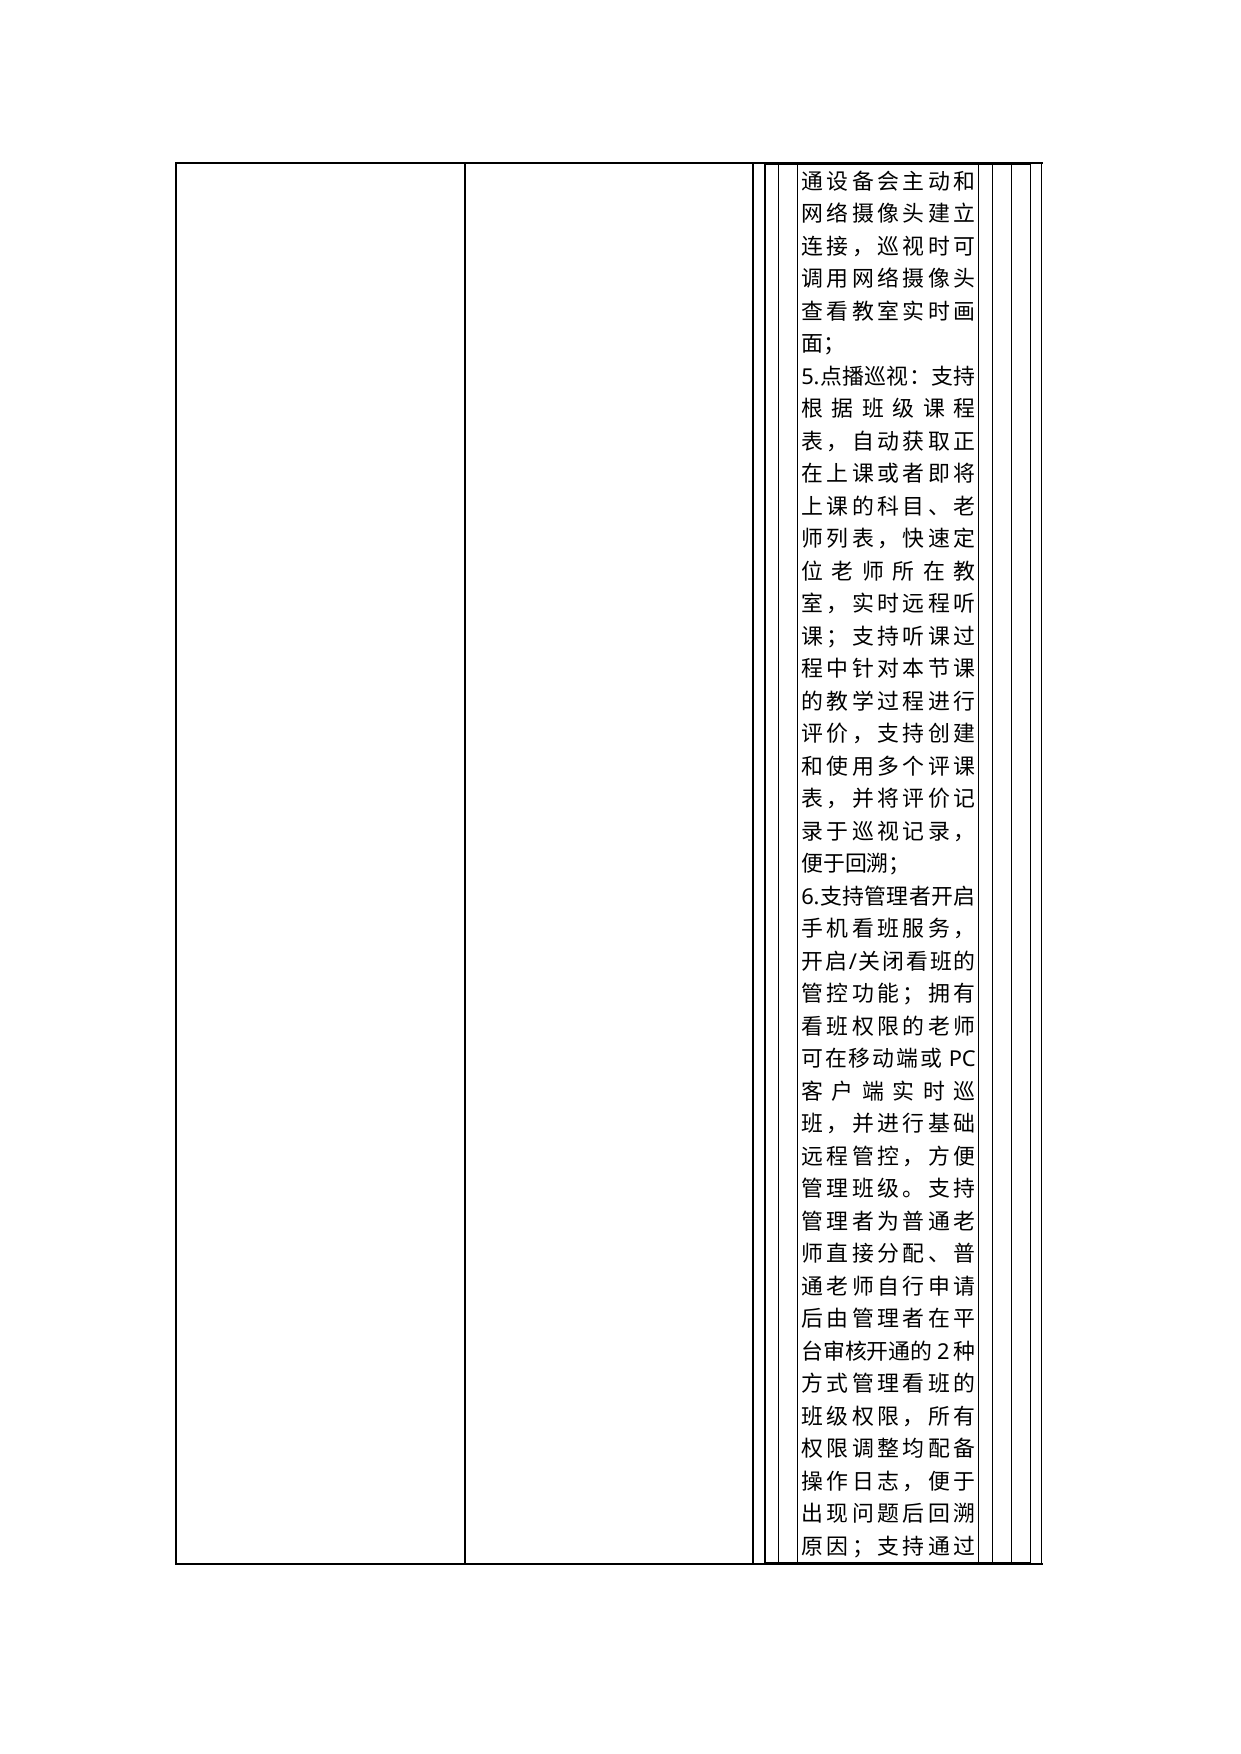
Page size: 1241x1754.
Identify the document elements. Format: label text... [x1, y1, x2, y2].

table_cell [754, 164, 764, 1563]
table_cell [979, 165, 992, 1562]
table_cell [1012, 165, 1030, 1562]
table_cell [466, 164, 752, 1563]
table_cell [993, 165, 1011, 1562]
table_cell [1031, 164, 1041, 1563]
table_cell 1 [177, 164, 464, 1563]
table_cell [798, 165, 978, 1562]
table_cell [779, 165, 797, 1562]
table_cell [766, 165, 778, 1562]
